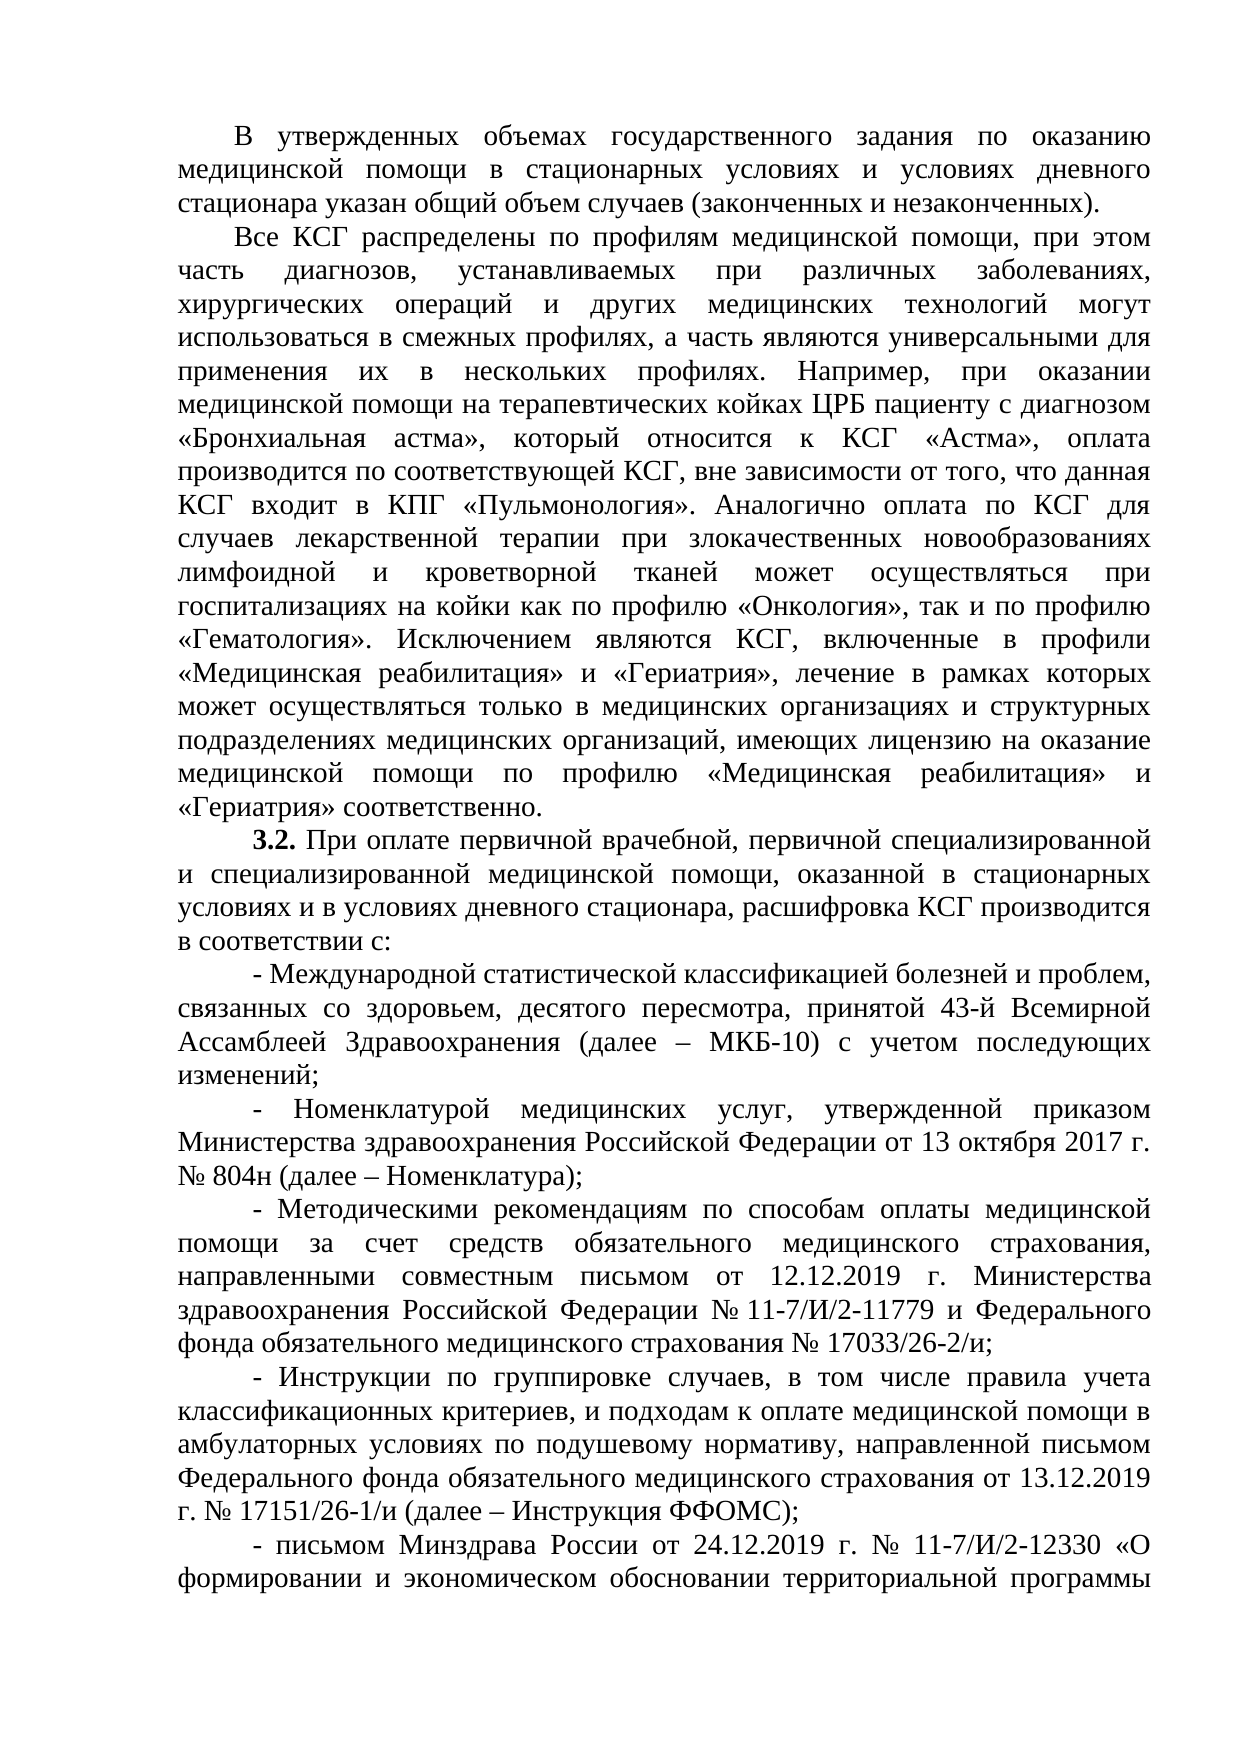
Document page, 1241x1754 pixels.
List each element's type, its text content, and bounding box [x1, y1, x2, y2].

text Все КСГ распределены по профилям медицинской помощи, при этом часть диагнозов, устанавливаемых при различных заболеваниях, хирургических операций и других медицинских технологий могут использоваться в смежных профилях, а часть являются универсальными для применения их в нескольких профилях. Например, при оказании медицинской помощи на терапевтических койках ЦРБ пациенту с диагнозом «Бронхиальная астма», который относится к КСГ «Астма», оплата производится по соответствующей КСГ, вне зависимости от того, что данная КСГ входит в КПГ «Пульмонология». Аналогично оплата по КСГ для случаев лекарственной терапии при злокачественных новообразованиях лимфоидной и кроветворной тканей может осуществляться при госпитализациях на койки как по профилю «Онкология», так и по профилю «Гематология». Исключением являются КСГ, включенные в профили «Медицинская реабилитация» и «Гериатрия», лечение в рамках которых может осуществляться только в медицинских организациях и структурных подразделениях медицинских организаций, имеющих лицензию на оказание медицинской помощи по профилю «Медицинская реабилитация» и «Гериатрия» соответственно. [177, 219, 1152, 822]
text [177, 1527, 1152, 1594]
text - Методическими рекомендациям по способам оплаты медицинской помощи за счет средств обязательного медицинского страхования, направленными совместным письмом от 12.12.2019 г. Министерства здравоохранения Российской Федерации № 11-7/И/2-11779 и Федерального фонда обязательного медицинского страхования № 17033/26-2/и; [177, 1191, 1152, 1359]
text - Международной статистической классификацией болезней и проблем, связанных со здоровьем, десятого пересмотра, принятой 43-й Всемирной Ассамблеей Здравоохранения (далее – МКБ-10) с учетом последующих изменений; [177, 957, 1152, 1091]
text - Номенклатурой медицинских услуг, утвержденной приказом Министерства здравоохранения Российской Федерации от 13 октября 2017 г. № 804н (далее – Номенклатура); [177, 1091, 1152, 1191]
text В утвержденных объемах государственного задания по оказанию медицинской помощи в стационарных условиях и условиях дневного стационара указан общий объем случаев (законченных и незаконченных). [177, 118, 1152, 219]
text 3.2. При оплате первичной врачебной, первичной специализированной и специализированной медицинской помощи, оказанной в стационарных условиях и в условиях дневного стационара, расшифровка КСГ производится в соответствии с: [177, 822, 1152, 957]
text - Инструкции по группировке случаев, в том числе правила учета классификационных критериев, и подходам к оплате медицинской помощи в амбулаторных условиях по подушевому нормативу, направленной письмом Федерального фонда обязательного медицинского страхования от 13.12.2019 г. № 17151/26-1/и (далее – Инструкция ФФОМС); [177, 1359, 1152, 1527]
